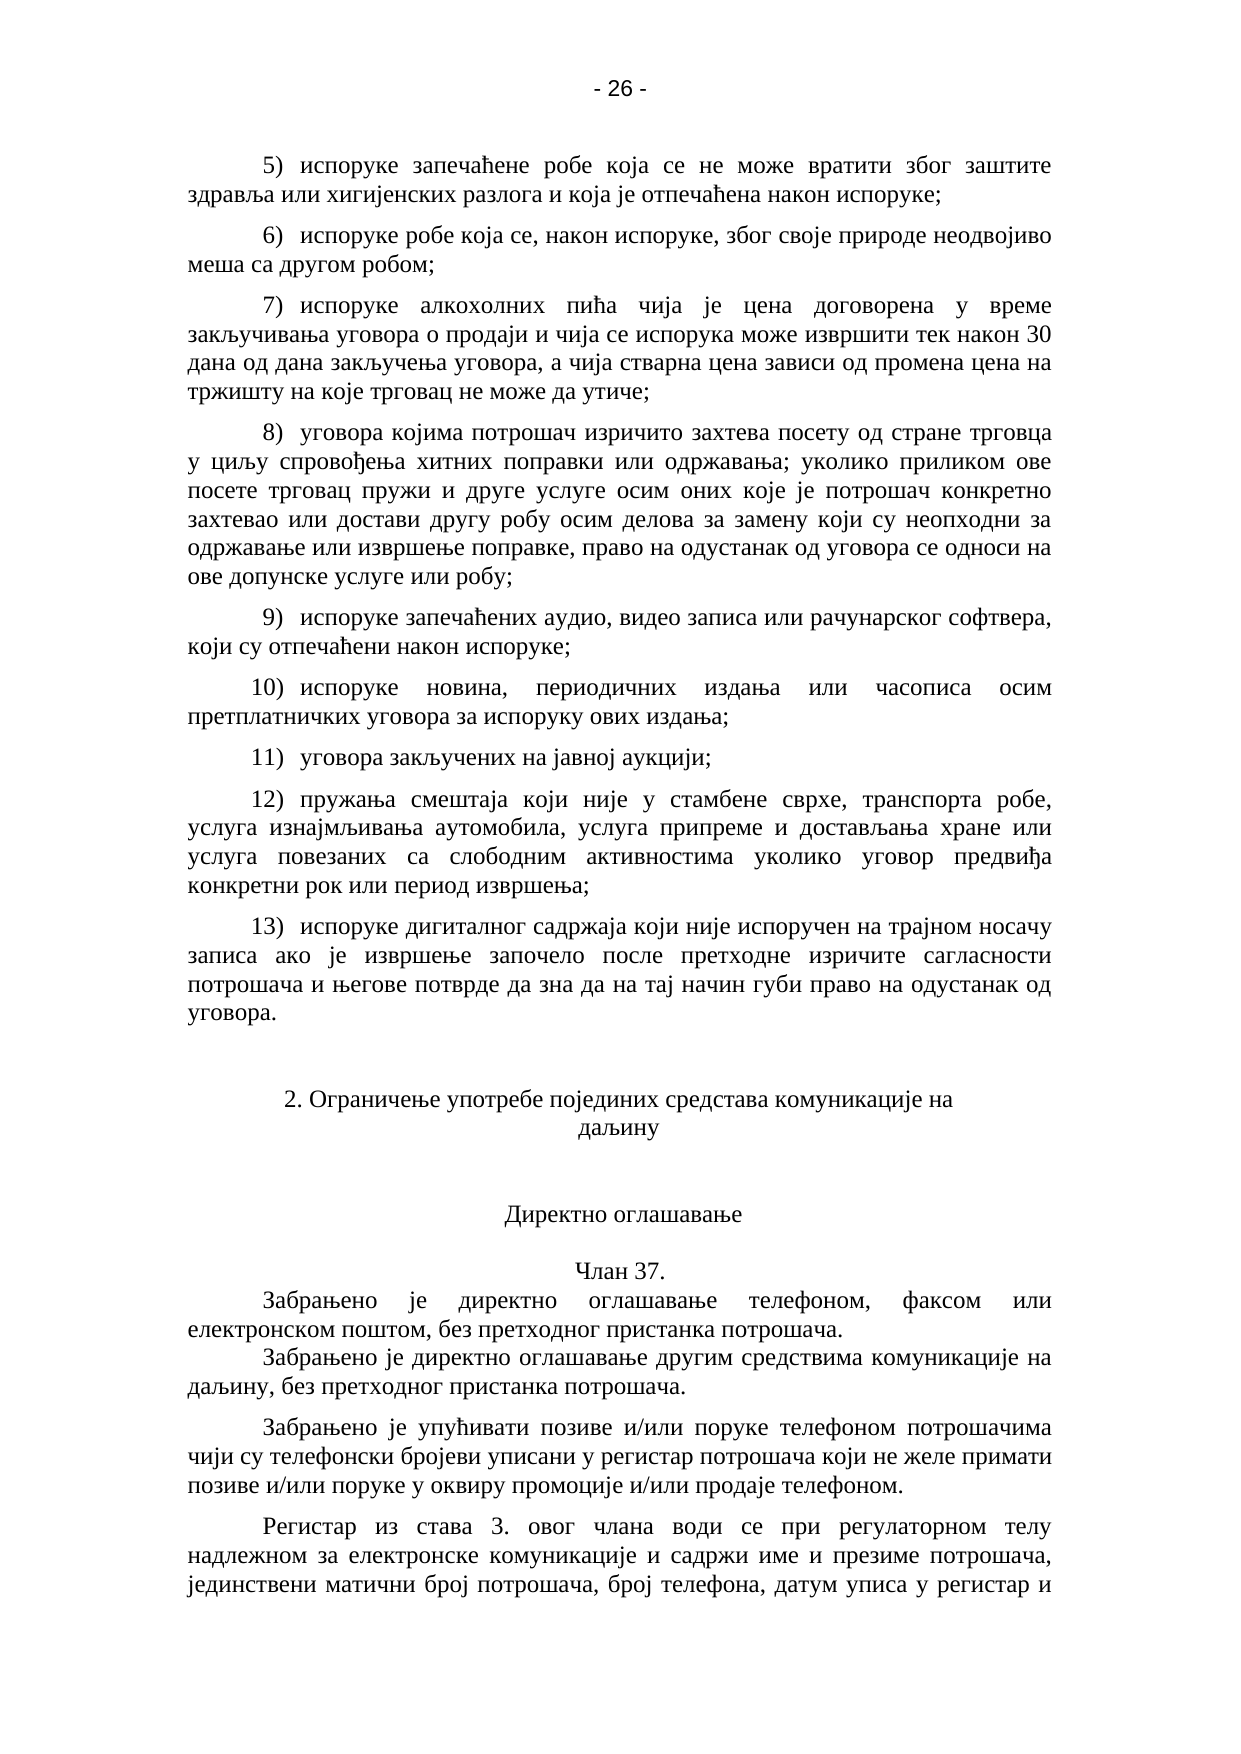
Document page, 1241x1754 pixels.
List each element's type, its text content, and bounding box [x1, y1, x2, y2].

list испоруке алкохолних пића чија је цена договорена у време закључивања уговора о продаји и чија се испорука може извршити тек након 30 дана од дана закључења уговора, а чија стварна цена зависи од промена цена на тржишту на које трговац не може да утиче; [187, 290, 1053, 405]
text Директно оглашавање [262, 1199, 978, 1227]
list испоруке новина, периодичних издања или часописа осим претплатничких уговора за испоруку ових издања; [187, 672, 1053, 730]
text Забрањено jе директно оглашавање телефоном, факсом или електронском поштом, без претходног пристанка потрошача. [187, 1285, 1053, 1342]
list уговора закључених на јавној аукцији; [187, 742, 1053, 771]
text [187, 1511, 1053, 1597]
text Забрањено је упућивати позиве и/или поруке телефоном потрошачима чији су телефонски бројеви уписани у регистар потрошача који не желе примати позиве и/или поруке у оквиру промоције и/или продаје телефоном. [187, 1412, 1053, 1499]
text Члан 37. [262, 1256, 978, 1285]
list пружања смештаја који није у стамбене сврхе, транспорта робе, услуга изнајмљивања аутомобила, услуга припреме и достављања хране или услуга повезаних са слободним активностима уколико уговор предвиђа конкретни рок или период извршења; [187, 784, 1053, 899]
list испоруке дигиталног садржаја који није испоручен на трајном носачу записа ако је извршење започело после претходне изричите сагласности потрошача и његове потврде да зна да на тај начин губи право на одустанак од уговора. [187, 911, 1053, 1026]
list уговора којима потрошач изричито захтева посету од стране трговца у циљу спровођења хитних поправки или одржавања; уколико приликом ове посете трговац пружи и друге услуге осим оних које је потрошач конкретно захтевао или достави другу робу осим делова за замену који су неопходни за одржавање или извршење поправке, право на одустанак од уговора се односи на ове допунске услуге или робу; [187, 417, 1053, 590]
text 2. Ограничење употребе појединих средстава комуникације на даљину [262, 1084, 975, 1141]
text Забрањено је директно оглашавање другим средствима комуникације на даљину, без претходног пристанка потрошача. [187, 1342, 1053, 1400]
list испоруке робе која се, након испоруке, због своје природе неодвојиво меша са другом робом; [187, 220, 1053, 277]
list испоруке запечаћених аудио, видео записа или рачунарског софтвера, који су отпечаћени након испоруке; [187, 602, 1053, 660]
list испоруке запечаћене робе која се не може вратити због заштите здравља или хигијенских разлога и која је отпечаћена након испоруке; [187, 150, 1053, 207]
